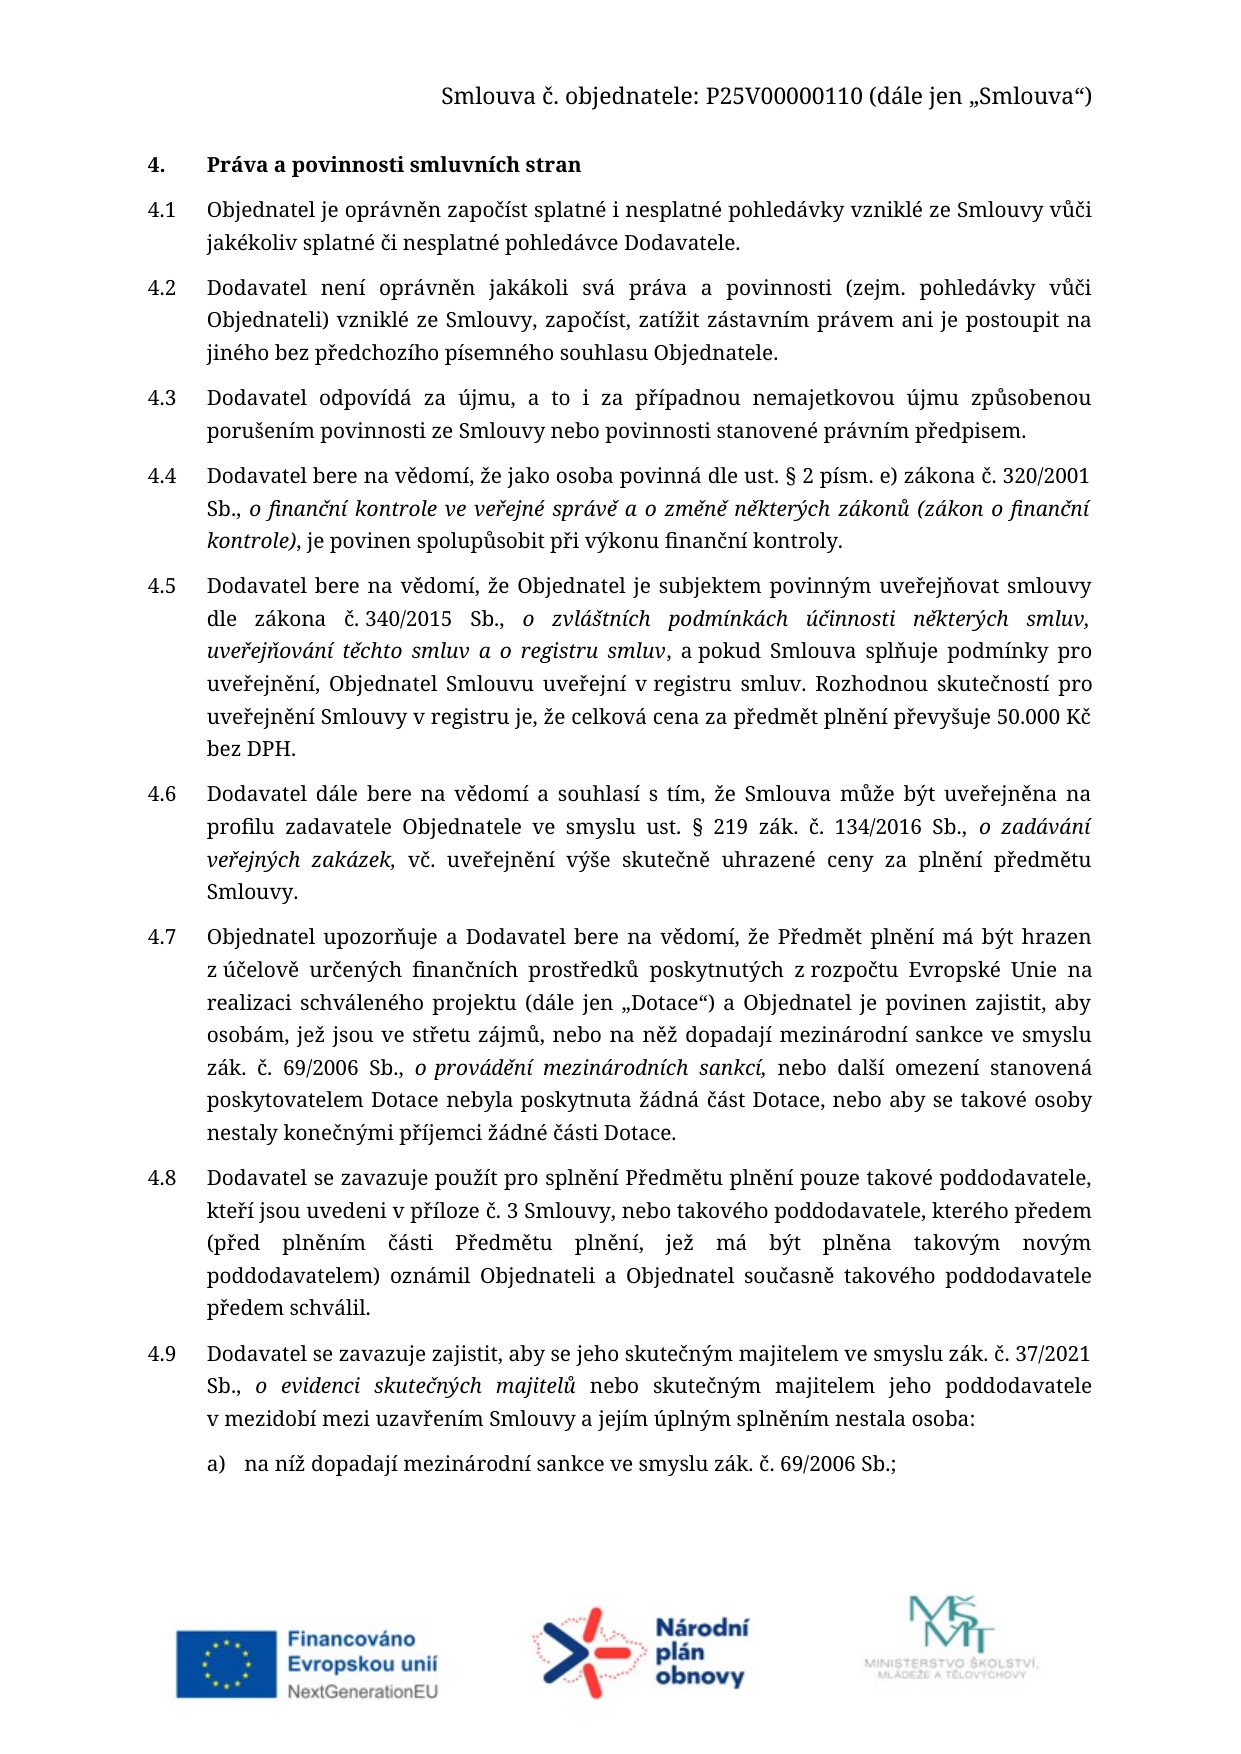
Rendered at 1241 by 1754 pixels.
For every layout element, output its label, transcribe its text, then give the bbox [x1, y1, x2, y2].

list Dodavatel odpovídá za újmu, a to i za případnou nemajetkovou újmu způsobenou porušením povinnosti ze Smlouvy nebo povinnosti stanovené právním předpisem. [148, 383, 1093, 444]
list Dodavatel bere na vědomí, že Objednatel je subjektem povinným uveřejňovat smlouvy dle zákona č. 340/2015 Sb., o zvláštních podmínkách účinnosti některých smluv, uveřejňování těchto smluv a o registru smluv, a pokud Smlouva splňuje podmínky pro uveřejnění, Objednatel Smlouvu uveřejní v registru smluv. Rozhodnou skutečností pro uveřejnění Smlouvy v registru je, že celková cena za předmět plnění převyšuje 50.000 Kč bez DPH. [148, 571, 1093, 763]
list Dodavatel se zavazuje zajistit, aby se jeho skutečným majitelem ve smyslu zák. č. 37/2021 Sb., o evidenci skutečných majitelů nebo skutečným majitelem jeho poddodavatele v mezidobí mezi uzavřením Smlouvy a jejím úplným splněním nestala osoba: [148, 1339, 1093, 1432]
list Dodavatel se zavazuje použít pro splnění Předmětu plnění pouze takové poddodavatele, kteří jsou uvedeni v příloze č. 3 Smlouvy, nebo takového poddodavatele, kterého předem (před plněním části Předmětu plnění, jež má být plněna takovým novým poddodavatelem) oznámil Objednateli a Objednatel současně takového poddodavatele předem schválil. [148, 1163, 1093, 1322]
list Objednatel upozorňuje a Dodavatel bere na vědomí, že Předmět plnění má být hrazen z účelově určených finančních prostředků poskytnutých z rozpočtu Evropské Unie na realizaci schváleného projektu (dále jen „Dotace“) a Objednatel je povinen zajistit, aby osobám, jež jsou ve střetu zájmů, nebo na něž dopadají mezinárodní sankce ve smyslu zák. č. 69/2006 Sb., o provádění mezinárodních sankcí, nebo další omezení stanovená poskytovatelem Dotace nebyla poskytnuta žádná část Dotace, nebo aby se takové osoby nestaly konečnými příjemci žádné části Dotace. [148, 922, 1093, 1146]
list Dodavatel dále bere na vědomí a souhlasí s tím, že Smlouva může být uveřejněna na profilu zadavatele Objednatele ve smyslu ust. § 219 zák. č. 134/2016 Sb., o zadávání veřejných zakázek, vč. uveřejnění výše skutečně uhrazené ceny za plnění předmětu Smlouvy. [148, 779, 1093, 906]
picture [147, 1548, 1093, 1726]
list na níž dopadají mezinárodní sankce ve smyslu zák. č. 69/2006 Sb.; [207, 1449, 1093, 1477]
list Objednatel je oprávněn započíst splatné i nesplatné pohledávky vzniklé ze Smlouvy vůči jakékoliv splatné či nesplatné pohledávce Dodavatele. [148, 195, 1093, 256]
list Dodavatel není oprávněn jakákoli svá práva a povinnosti (zejm. pohledávky vůči Objednateli) vzniklé ze Smlouvy, započíst, zatížit zástavním právem ani je postoupit na jiného bez předchozího písemného souhlasu Objednatele. [148, 273, 1093, 367]
list Práva a povinnosti smluvních stran [148, 150, 1093, 179]
list Dodavatel bere na vědomí, že jako osoba povinná dle ust. § 2 písm. e) zákona č. 320/2001 Sb., o finanční kontrole ve veřejné správě a o změně některých zákonů (zákon o finanční kontrole), je povinen spolupůsobit při výkonu finanční kontroly. [148, 461, 1093, 555]
